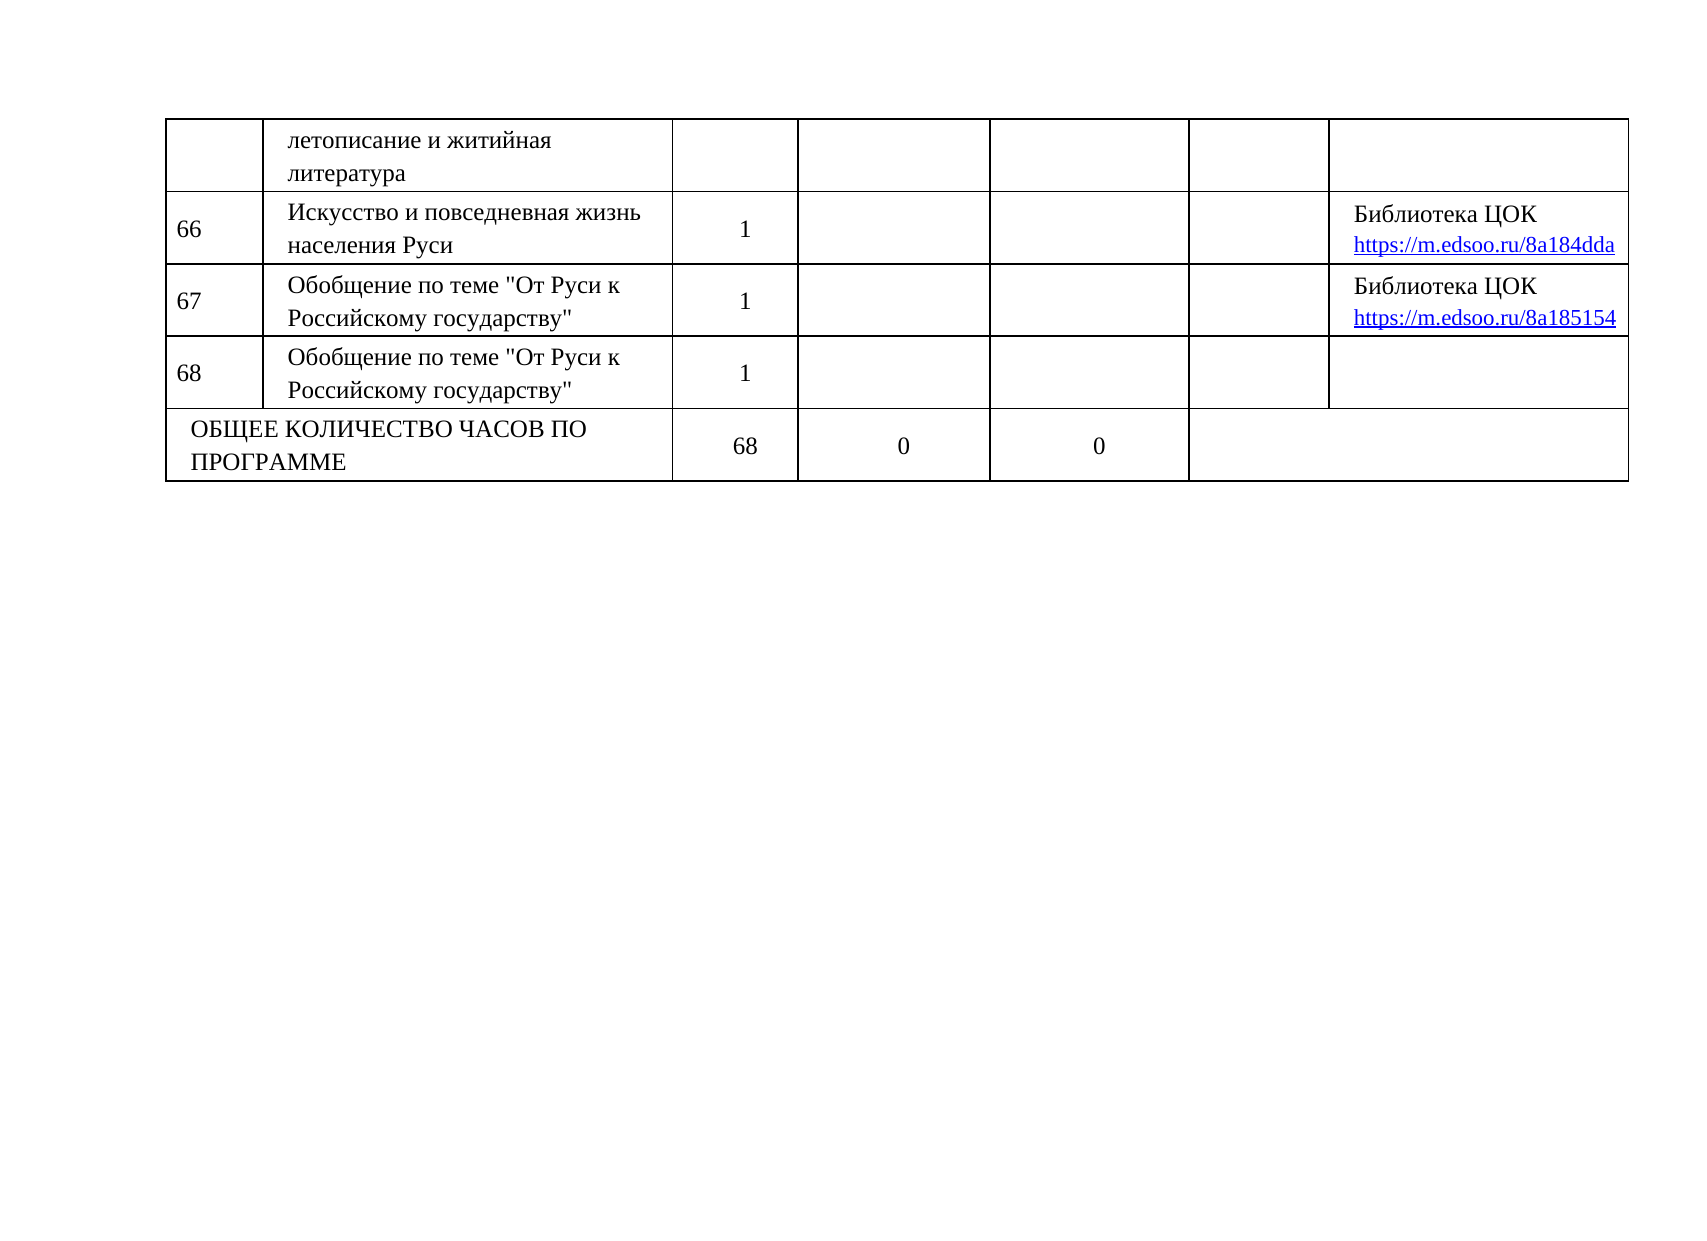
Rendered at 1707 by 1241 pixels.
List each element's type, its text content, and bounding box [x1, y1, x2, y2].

table_cell [1330, 337, 1628, 408]
table_cell 0 [799, 409, 989, 480]
table_cell 1 [673, 337, 797, 408]
table_cell 1 [673, 192, 797, 263]
table_cell 68 [673, 409, 797, 480]
table_cell [1190, 265, 1328, 335]
table_cell Библиотека ЦОК https://m.edsoo.ru/8a185154 [1330, 265, 1628, 335]
table_cell 1 [673, 120, 797, 191]
table_cell Библиотека ЦОК https://m.edsoo.ru/8a184dda [1330, 192, 1628, 263]
table_cell Искусство и повседневная жизнь населения Руси [264, 192, 672, 263]
table_cell [991, 337, 1188, 408]
table_cell 65 [167, 120, 262, 191]
table_cell 0 [991, 409, 1188, 480]
table_cell 68 [167, 337, 262, 408]
table_cell [799, 192, 989, 263]
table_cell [1330, 120, 1628, 191]
table_cell [799, 265, 989, 335]
table_cell 1 [673, 265, 797, 335]
table_cell [1190, 120, 1328, 191]
table_cell ОБЩЕЕ КОЛИЧЕСТВО ЧАСОВ ПО ПРОГРАММЕ [167, 409, 672, 480]
table_cell [991, 192, 1188, 263]
table_cell [1190, 337, 1328, 408]
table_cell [264, 120, 672, 191]
table_cell Обобщение по теме "От Руси к Российскому государству" [264, 265, 672, 335]
table_cell [1190, 409, 1628, 480]
table_cell 67 [167, 265, 262, 335]
table_cell [799, 337, 989, 408]
table_cell [1190, 192, 1328, 263]
table_cell 66 [167, 192, 262, 263]
table_cell [991, 265, 1188, 335]
table_cell [799, 120, 989, 191]
table_cell Обобщение по теме "От Руси к Российскому государству" [264, 337, 672, 408]
table_cell [991, 120, 1188, 191]
